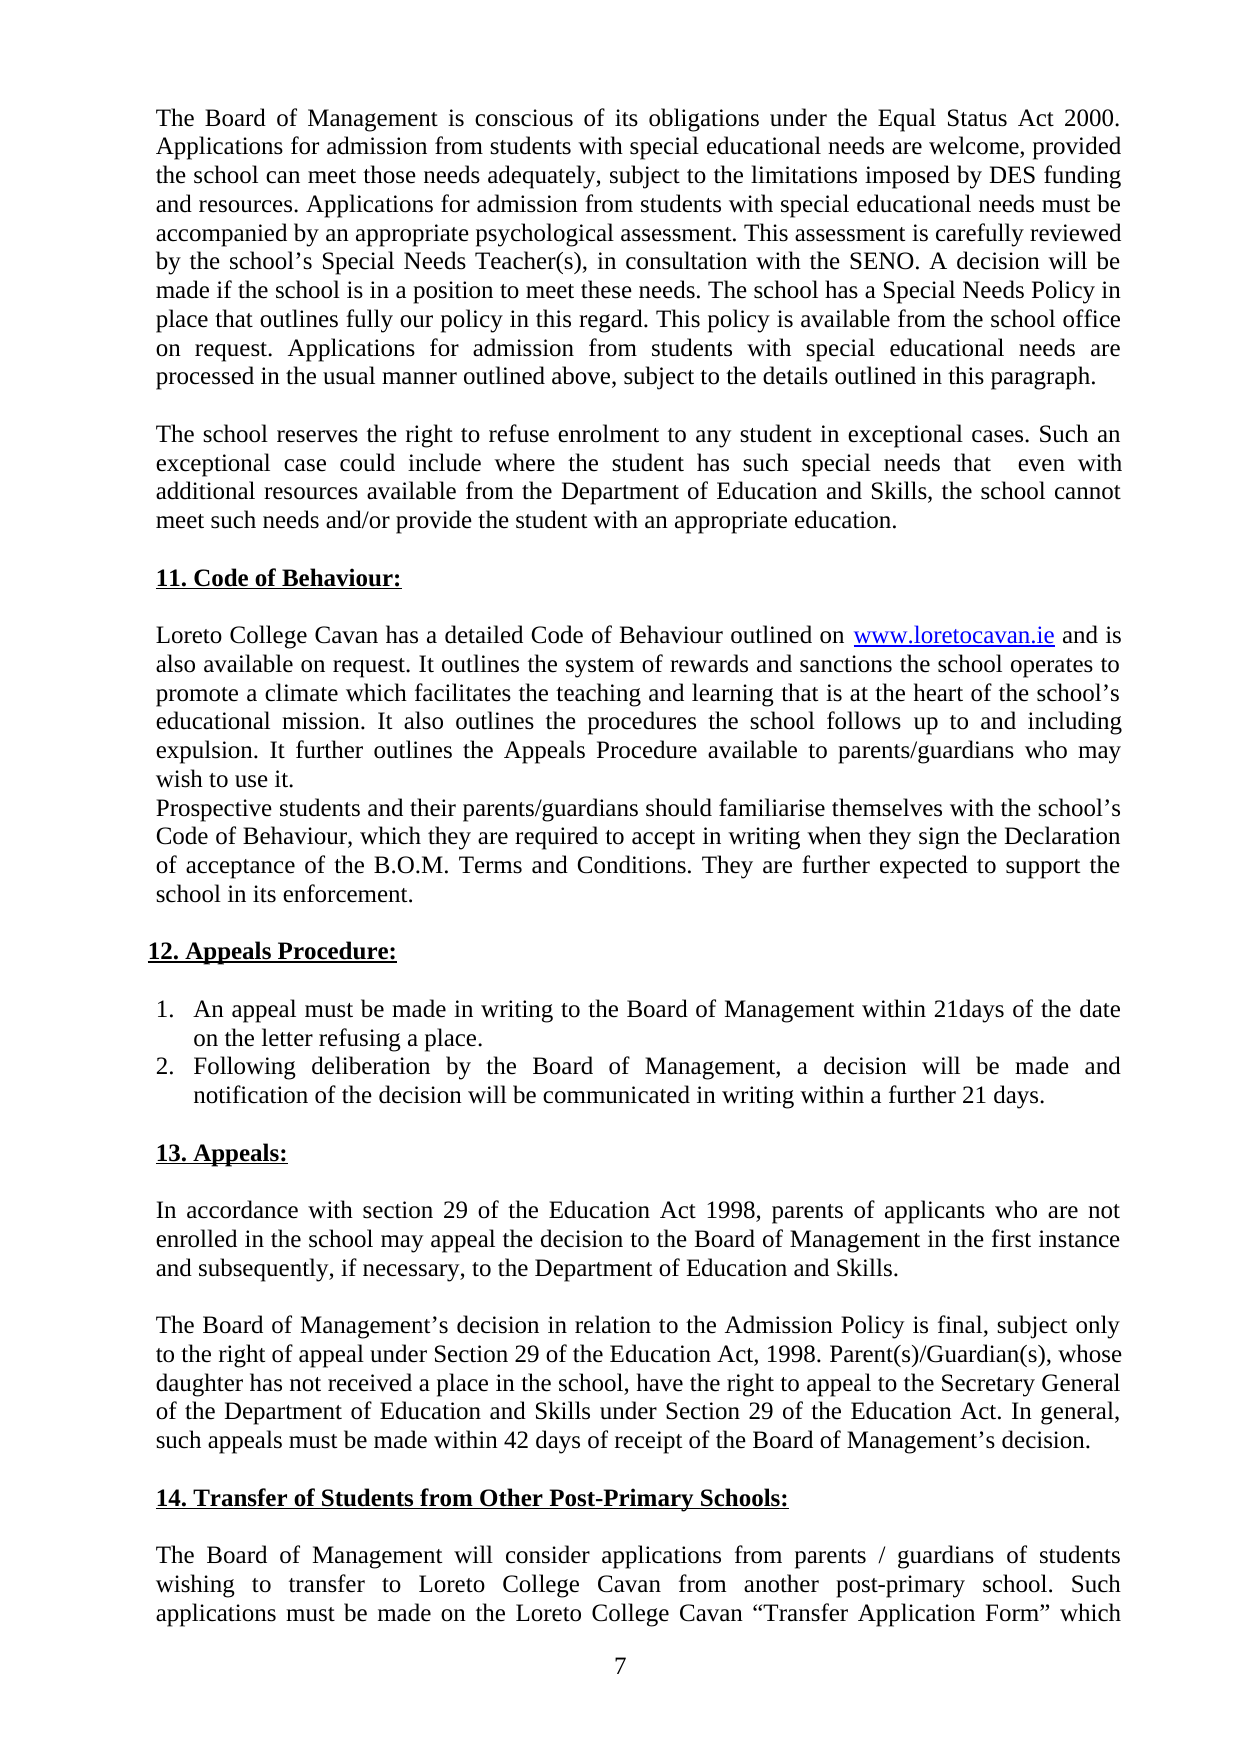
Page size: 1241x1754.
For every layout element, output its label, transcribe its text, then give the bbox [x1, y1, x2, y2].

text The school reserves the right to refuse enrolment to any student in exceptional cases. Such an exceptional case could include where the student has such special needs that even with additional resources available from the Department of Education and Skills, the school cannot meet such needs and/or provide the student with an appropriate education. [156, 419, 1122, 534]
text 13. Appeals: [118, 1138, 1122, 1166]
text 11. Code of Behaviour: [118, 563, 1122, 591]
text Loreto College Cavan has a detailed Code of Behaviour outlined on www.loretocavan.ie and is also available on request. It outlines the system of rewards and sanctions the school operates to promote a climate which facilitates the teaching and learning that is at the heart of the school’s educational mission. It also outlines the procedures the school follows up to and including expulsion. It further outlines the Appeals Procedure available to parents/guardians who may wish to use it. [156, 620, 1122, 793]
list Appeals Procedure: [148, 936, 1122, 965]
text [156, 1540, 1122, 1626]
text The Board of Management’s decision in relation to the Admission Policy is final, subject only to the right of appeal under Section 29 of the Education Act, 1998. Parent(s)/Guardian(s), whose daughter has not received a place in the school, have the right to appeal to the Secretary General of the Department of Education and Skills under Section 29 of the Education Act. In general, such appeals must be made within 42 days of receipt of the Board of Management’s decision. [156, 1310, 1122, 1454]
text 14. Transfer of Students from Other Post-Primary Schools: [118, 1483, 1122, 1511]
list An appeal must be made in writing to the Board of Management within 21days of the date on the letter refusing a place. [156, 994, 1122, 1051]
text In accordance with section 29 of the Education Act 1998, parents of applicants who are not enrolled in the school may appeal the decision to the Board of Management in the first instance and subsequently, if necessary, to the Department of Education and Skills. [156, 1195, 1122, 1281]
list Following deliberation by the Board of Management, a decision will be made and notification of the decision will be communicated in writing within a further 21 days. [156, 1051, 1122, 1109]
text Prospective students and their parents/guardians should familiarise themselves with the school’s Code of Behaviour, which they are required to accept in writing when they sign the Declaration of acceptance of the B.O.M. Terms and Conditions. They are further expected to support the school in its enforcement. [156, 793, 1122, 908]
text The Board of Management is conscious of its obligations under the Equal Status Act 2000. Applications for admission from students with special educational needs are welcome, provided the school can meet those needs adequately, subject to the limitations imposed by DES funding and resources. Applications for admission from students with special educational needs must be accompanied by an appropriate psychological assessment. This assessment is carefully reviewed by the school’s Special Needs Teacher(s), in consultation with the SENO. A decision will be made if the school is in a position to meet these needs. The school has a Special Needs Policy in place that outlines fully our policy in this regard. This policy is available from the school office on request. Applications for admission from students with special educational needs are processed in the usual manner outlined above, subject to the details outlined in this paragraph. [156, 103, 1122, 390]
